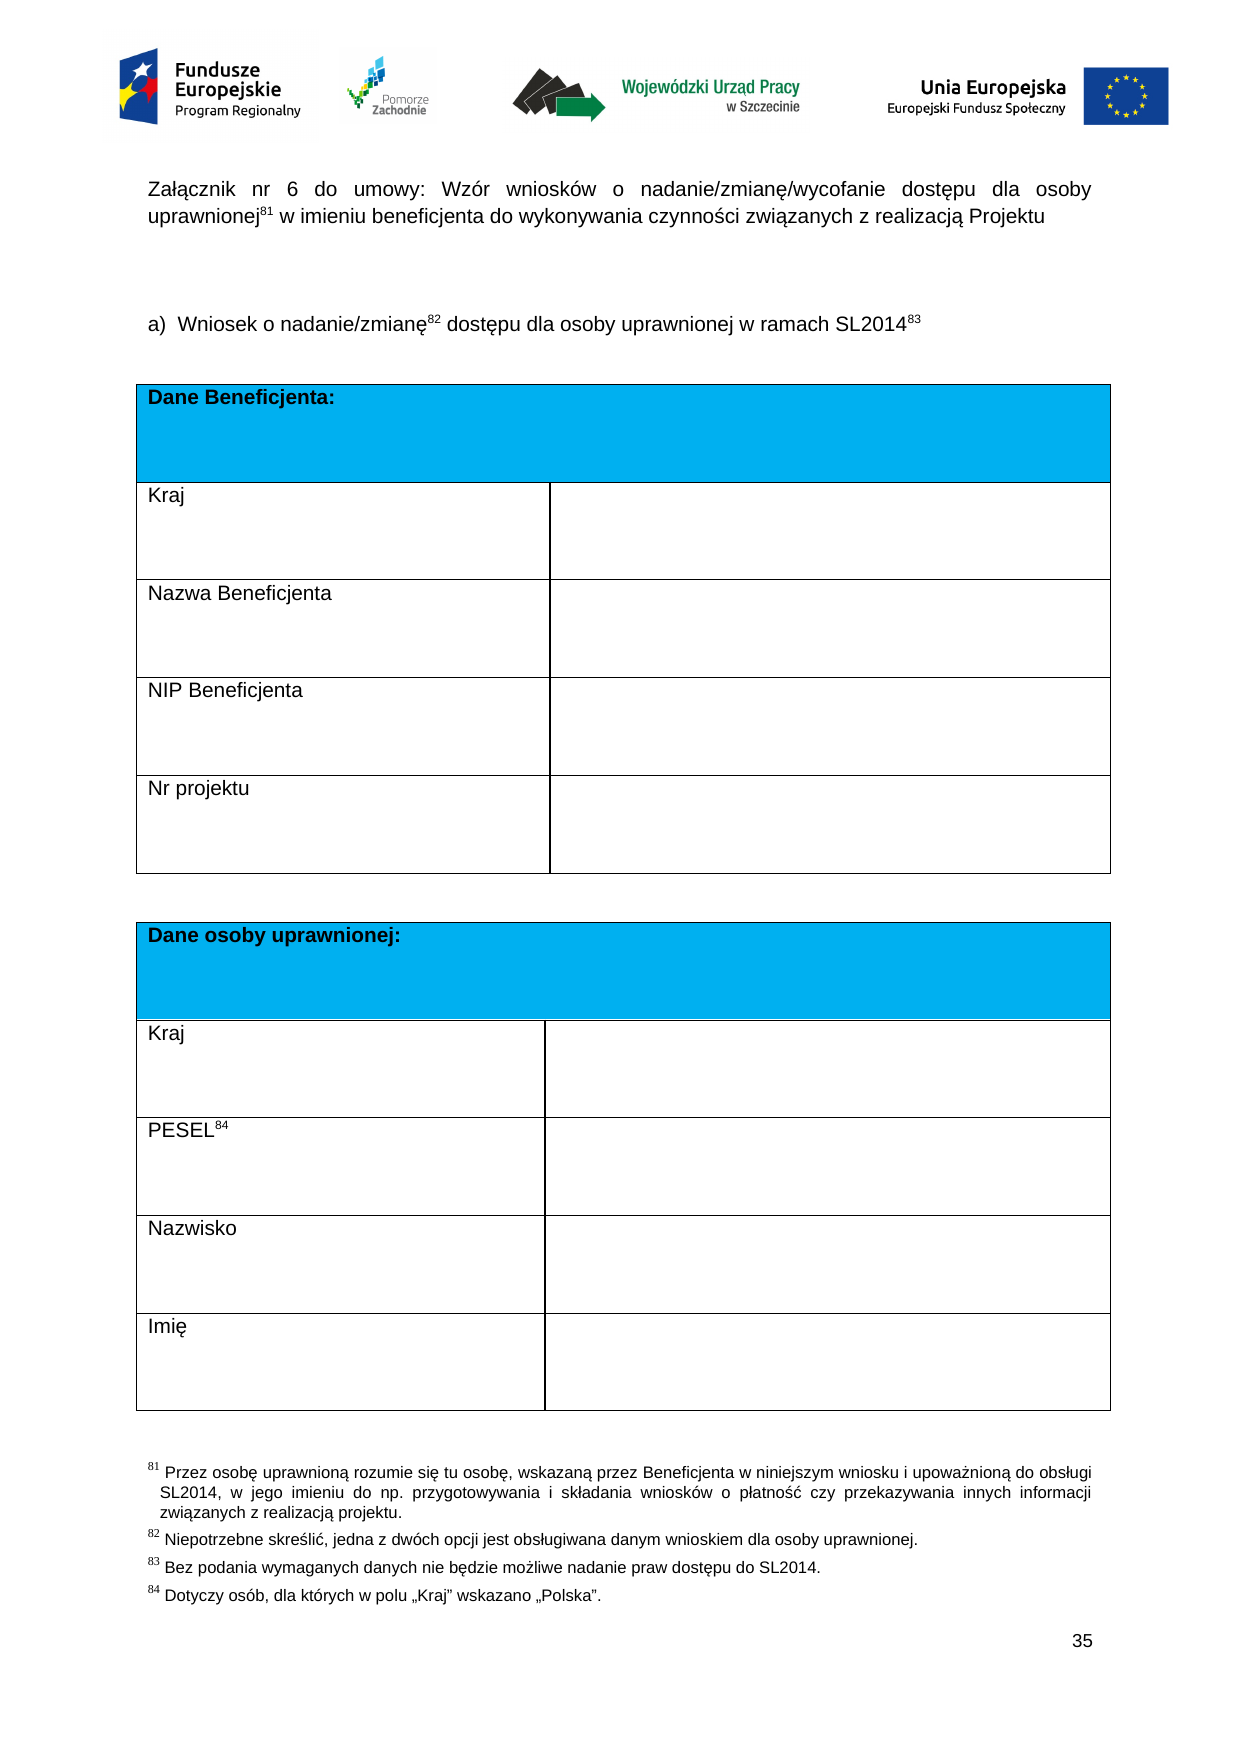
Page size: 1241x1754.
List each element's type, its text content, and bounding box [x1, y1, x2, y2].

table_cell [546, 1118, 1110, 1215]
table_cell Nazwisko [137, 1216, 544, 1313]
table_cell [551, 776, 1110, 872]
list Wniosek o nadanie/zmianę dostępu dla osoby uprawnionej w ramach SL2014 [148, 312, 1092, 336]
table_cell [546, 1021, 1110, 1117]
table_cell [551, 678, 1110, 775]
table_cell Nr projektu [137, 776, 549, 872]
picture [338, 47, 437, 124]
picture [501, 57, 810, 133]
table_cell [546, 1216, 1110, 1313]
table_cell NIP Beneficjenta [137, 678, 549, 775]
picture [101, 29, 319, 143]
table_cell Nazwa Beneficjenta [137, 580, 549, 677]
table_cell Kraj [137, 1021, 544, 1117]
table_header Dane Beneficjenta: [137, 385, 1110, 482]
table_cell Imię [137, 1314, 544, 1410]
picture [868, 47, 1187, 144]
table_cell [551, 580, 1110, 677]
table_header Dane osoby uprawnionej: [137, 923, 1110, 1019]
table_cell PESEL [137, 1118, 544, 1215]
text Załącznik nr 6 do umowy: Wzór wniosków o nadanie/zmianę/wycofanie dostępu dla osoby uprawnionej w imieniu beneficjenta do wykonywania czynności związanych z realizacją Projektu [148, 176, 1092, 228]
table_cell [546, 1314, 1110, 1410]
table_cell Kraj [137, 483, 549, 579]
table_cell [551, 483, 1110, 579]
